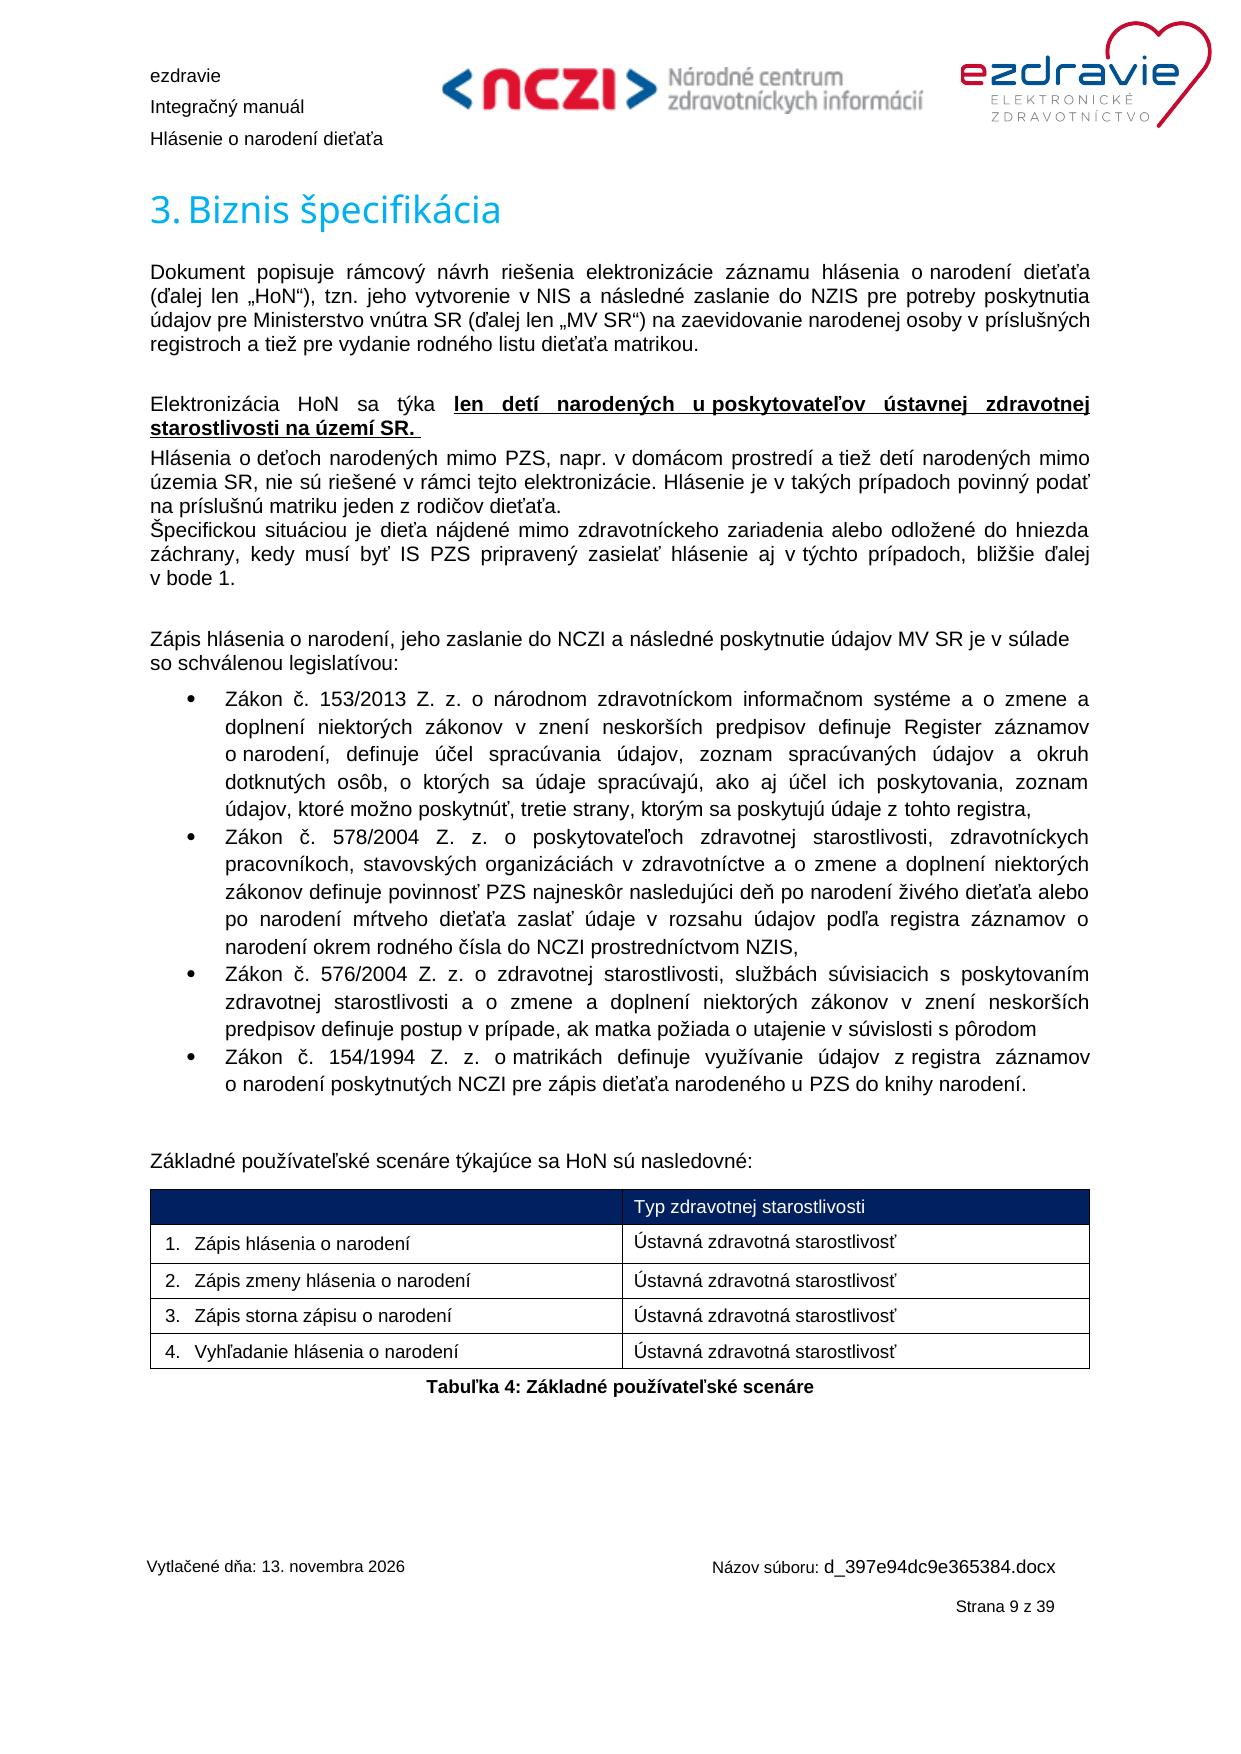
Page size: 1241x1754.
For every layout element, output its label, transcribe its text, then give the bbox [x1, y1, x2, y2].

table_cell Ústavná zdravotná starostlivosť [623, 1334, 1089, 1368]
text Špecifickou situáciou je dieťa nájdené mimo zdravotníckeho zariadenia alebo odložené do hniezda záchrany, kedy musí byť IS PZS pripravený zasielať hlásenie aj v týchto prípadoch, bližšie ďalej v bode 1. [150, 518, 1090, 590]
text Hlásenia o deťoch narodených mimo PZS, napr. v domácom prostredí a tiež detí narodených mimo územia SR, nie sú riešené v rámci tejto elektronizácie. Hlásenie je v takých prípadoch povinný podať na príslušnú matriku jeden z rodičov dieťaťa. [150, 446, 1090, 518]
picture [442, 67, 924, 114]
table_cell Ústavná zdravotná starostlivosť [623, 1299, 1089, 1333]
table_header Typ zdravotnej starostlivosti [623, 1190, 1089, 1224]
list Zákon č. 153/2013 Z. z. o národnom zdravotníckom informačnom systéme a o zmene a doplnení niektorých zákonov v znení neskorších predpisov definuje Register záznamov o narodení, definuje účel spracúvania údajov, zoznam spracúvaných údajov a okruh dotknutých osôb, o ktorých sa údaje spracúvajú, ako aj účel ich poskytovania, zoznam údajov, ktoré možno poskytnúť, tretie strany, ktorým sa poskytujú údaje z tohto registra, [187, 687, 1090, 821]
table_cell Vyhľadanie hlásenia o narodení [151, 1334, 622, 1368]
text Zápis hlásenia o narodení, jeho zaslanie do NCZI a následné poskytnutie údajov MV SR je v súlade so schválenou legislatívou: [150, 626, 1090, 674]
table_cell Zápis hlásenia o narodení [151, 1225, 622, 1263]
table_cell Zápis zmeny hlásenia o narodení [151, 1264, 622, 1298]
text Dokument popisuje rámcový návrh riešenia elektronizácie záznamu hlásenia o narodení dieťaťa (ďalej len „HoN“), tzn. jeho vytvorenie v NIS a následné zaslanie do NZIS pre potreby poskytnutia údajov pre Ministerstvo vnútra SR (ďalej len „MV SR“) na zaevidovanie narodenej osoby v príslušných registroch a tiež pre vydanie rodného listu dieťaťa matrikou. [150, 260, 1090, 356]
table_header [151, 1190, 622, 1224]
text Elektronizácia HoN sa týka len detí narodených u poskytovateľov ústavnej zdravotnej starostlivosti na území SR. [150, 392, 1090, 440]
text Základné používateľské scenáre týkajúce sa HoN sú nasledovné: [150, 1149, 1090, 1173]
list Zákon č. 154/1994 Z. z. o matrikách definuje využívanie údajov z registra záznamov o narodení poskytnutých NCZI pre zápis dieťaťa narodeného u PZS do knihy narodení. [187, 1045, 1090, 1096]
text Tabuľka 4: Základné používateľské scenáre [150, 1376, 1090, 1397]
picture [961, 21, 1212, 128]
list Zákon č. 578/2004 Z. z. o poskytovateľoch zdravotnej starostlivosti, zdravotníckych pracovníkoch, stavovských organizáciách v zdravotníctve a o zmene a doplnení niektorých zákonov definuje povinnosť PZS najneskôr nasledujúci deň po narodení živého dieťaťa alebo po narodení mŕtveho dieťaťa zaslať údaje v rozsahu údajov podľa registra záznamov o narodení okrem rodného čísla do NCZI prostredníctvom NZIS, [187, 824, 1090, 958]
table_cell Ústavná zdravotná starostlivosť [623, 1225, 1089, 1263]
subtitle Biznis špecifikácia [150, 184, 1090, 235]
table_cell Ústavná zdravotná starostlivosť [623, 1264, 1089, 1298]
list Zákon č. 576/2004 Z. z. o zdravotnej starostlivosti, službách súvisiacich s poskytovaním zdravotnej starostlivosti a o zmene a doplnení niektorých zákonov v znení neskorších predpisov definuje postup v prípade, ak matka požiada o utajenie v súvislosti s pôrodom [187, 962, 1090, 1041]
table_cell Zápis storna zápisu o narodení [151, 1299, 622, 1333]
